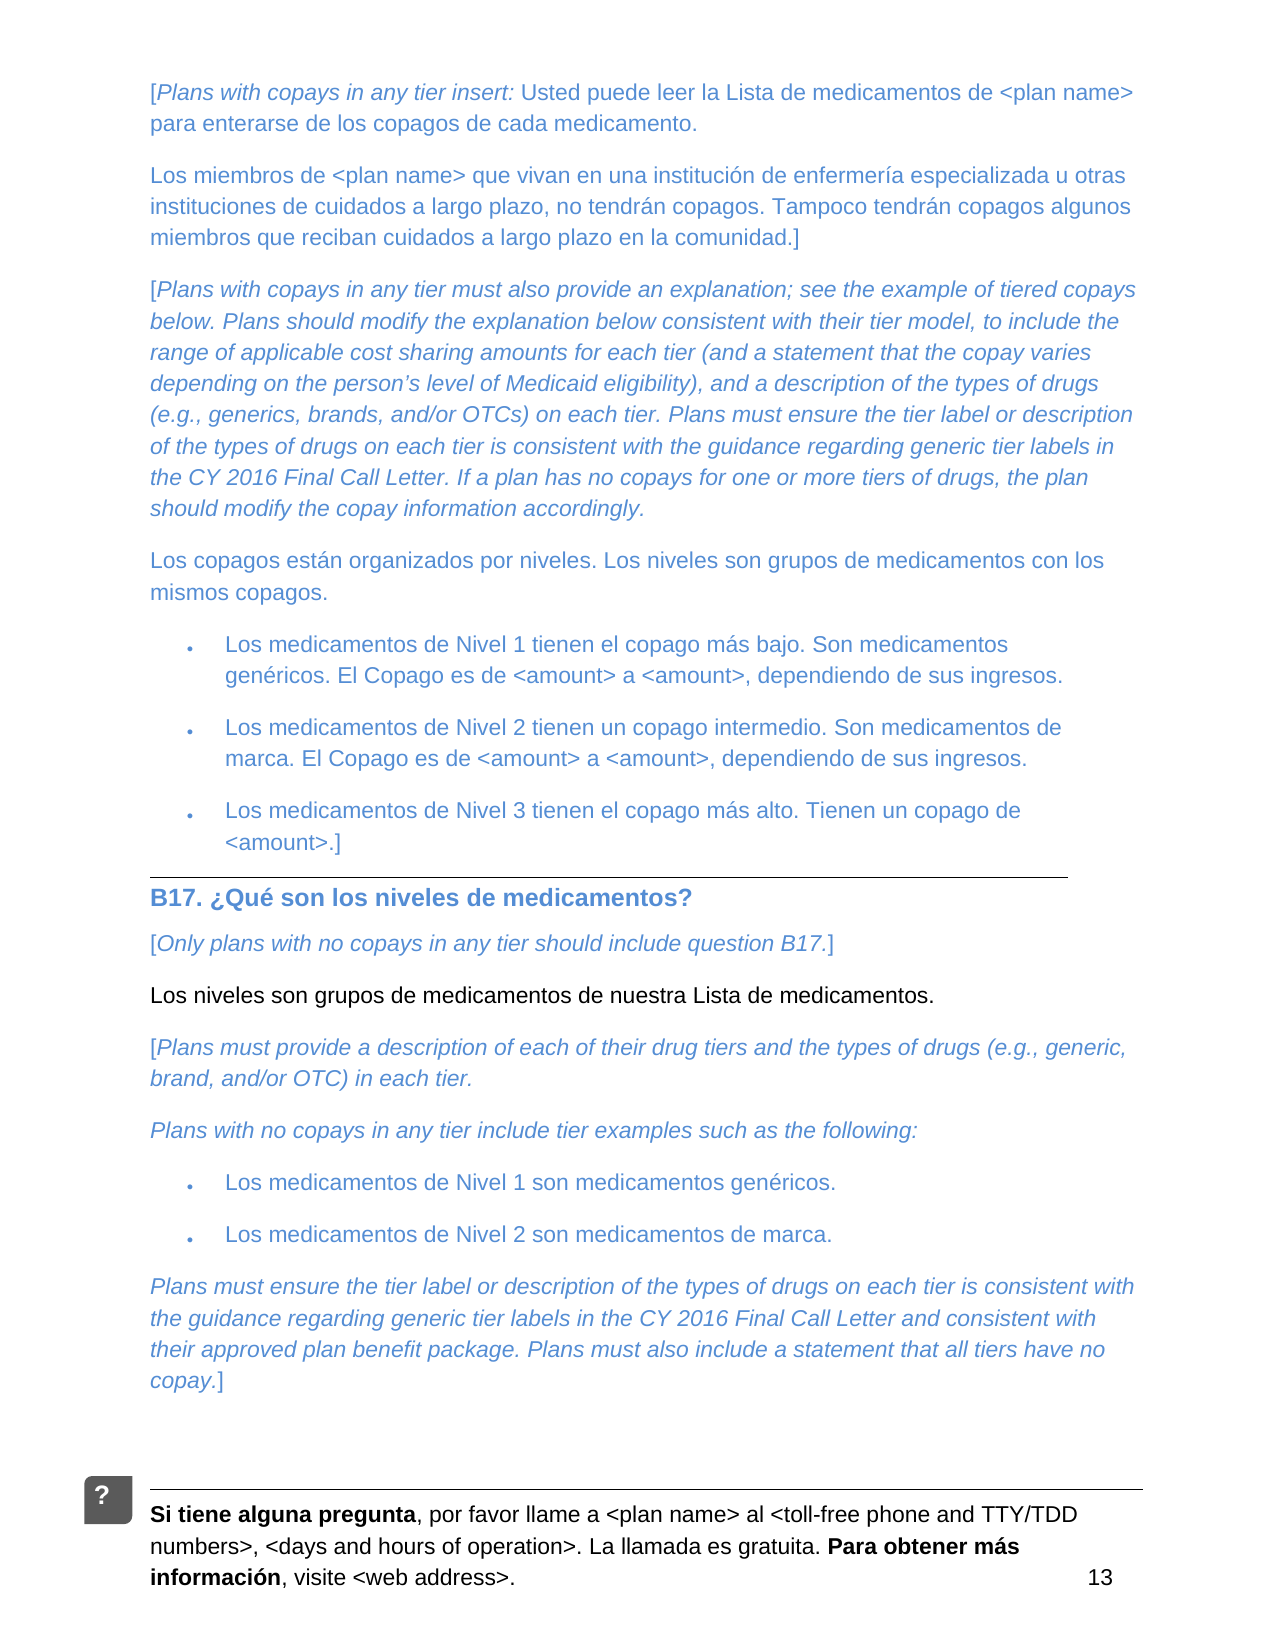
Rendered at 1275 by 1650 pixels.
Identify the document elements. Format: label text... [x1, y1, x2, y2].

text [Plans with copays in any tier must also provide an explanation; see the example of tiered copays below. Plans should modify the explanation below consistent with their tier model, to include the range of applicable cost sharing amounts for each tier (and a statement that the copay varies depending on the person’s level of Medicaid eligibility), and a description of the types of drugs (e.g., generics, brands, and/or OTCs) on each tier. Plans must ensure the tier label or description of the types of drugs on each tier is consistent with the guidance regarding generic tier labels in the CY 2016 Final Call Letter. If a plan has no copays for one or more tiers of drugs, the plan should modify the copay information accordingly. [150, 273, 1143, 523]
text Los niveles son grupos de medicamentos de nuestra Lista de medicamentos. [150, 978, 1143, 1009]
list Los medicamentos de Nivel 2 son medicamentos de marca. [187, 1218, 1068, 1249]
list Los medicamentos de Nivel 1 tienen el copago más bajo. Son medicamentos genéricos. El Copago es de <amount> a <amount>, dependiendo de sus ingresos. [187, 627, 1068, 689]
text Plans must ensure the tier label or description of the types of drugs on each tier is consistent with the guidance regarding generic tier labels in the CY 2016 Final Call Letter and consistent with their approved plan benefit package. Plans must also include a statement that all tiers have no copay.] [150, 1270, 1143, 1395]
list Los medicamentos de Nivel 1 son medicamentos genéricos. [187, 1166, 1068, 1197]
text [Plans with copays in any tier insert: Usted puede leer la Lista de medicamentos de <plan name> para enterarse de los copagos de cada medicamento. [150, 75, 1143, 137]
text [Plans must provide a description of each of their drug tiers and the types of drugs (e.g., generic, brand, and/or OTC) in each tier. [150, 1030, 1143, 1093]
text [Only plans with no copays in any tier should include question B17.] [150, 926, 1143, 957]
text Plans with no copays in any tier include tier examples such as the following: [150, 1113, 1143, 1145]
list Los medicamentos de Nivel 3 tienen el copago más alto. Tienen un copago de <amount>.] [187, 794, 1068, 856]
text Los copagos están organizados por niveles. Los niveles son grupos de medicamentos con los mismos copagos. [150, 544, 1143, 606]
text Los miembros de <plan name> que vivan en una institución de enfermería especializada u otras instituciones de cuidados a largo plazo, no tendrán copagos. Tampoco tendrán copagos algunos miembros que reciban cuidados a largo plazo en la comunidad.] [150, 158, 1143, 252]
list Los medicamentos de Nivel 2 tienen un copago intermedio. Son medicamentos de marca. El Copago es de <amount> a <amount>, dependiendo de sus ingresos. [187, 710, 1068, 773]
subtitle B17. ¿Qué son los niveles de medicamentos? [150, 878, 1068, 913]
